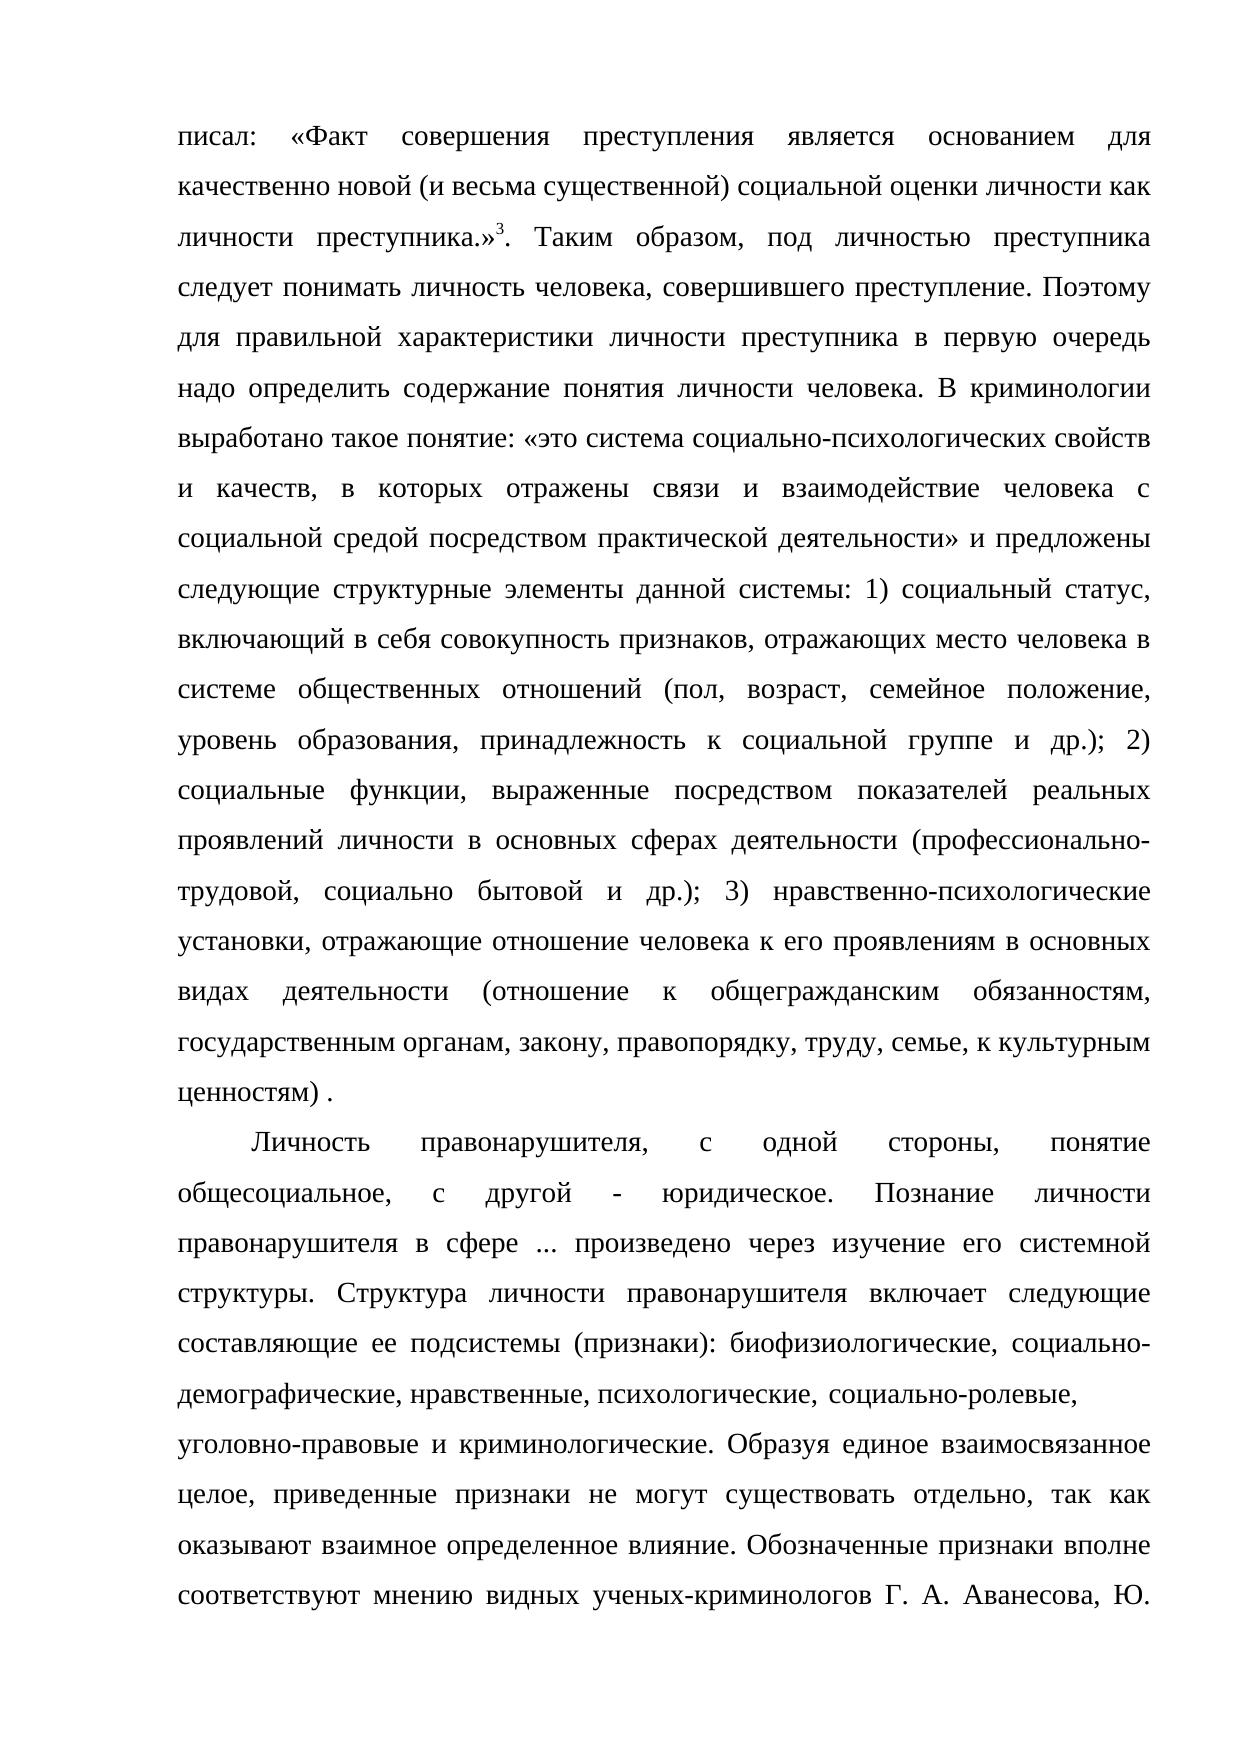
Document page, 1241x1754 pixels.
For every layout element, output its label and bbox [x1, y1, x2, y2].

text [177, 1124, 1152, 1611]
text [177, 118, 1152, 1108]
